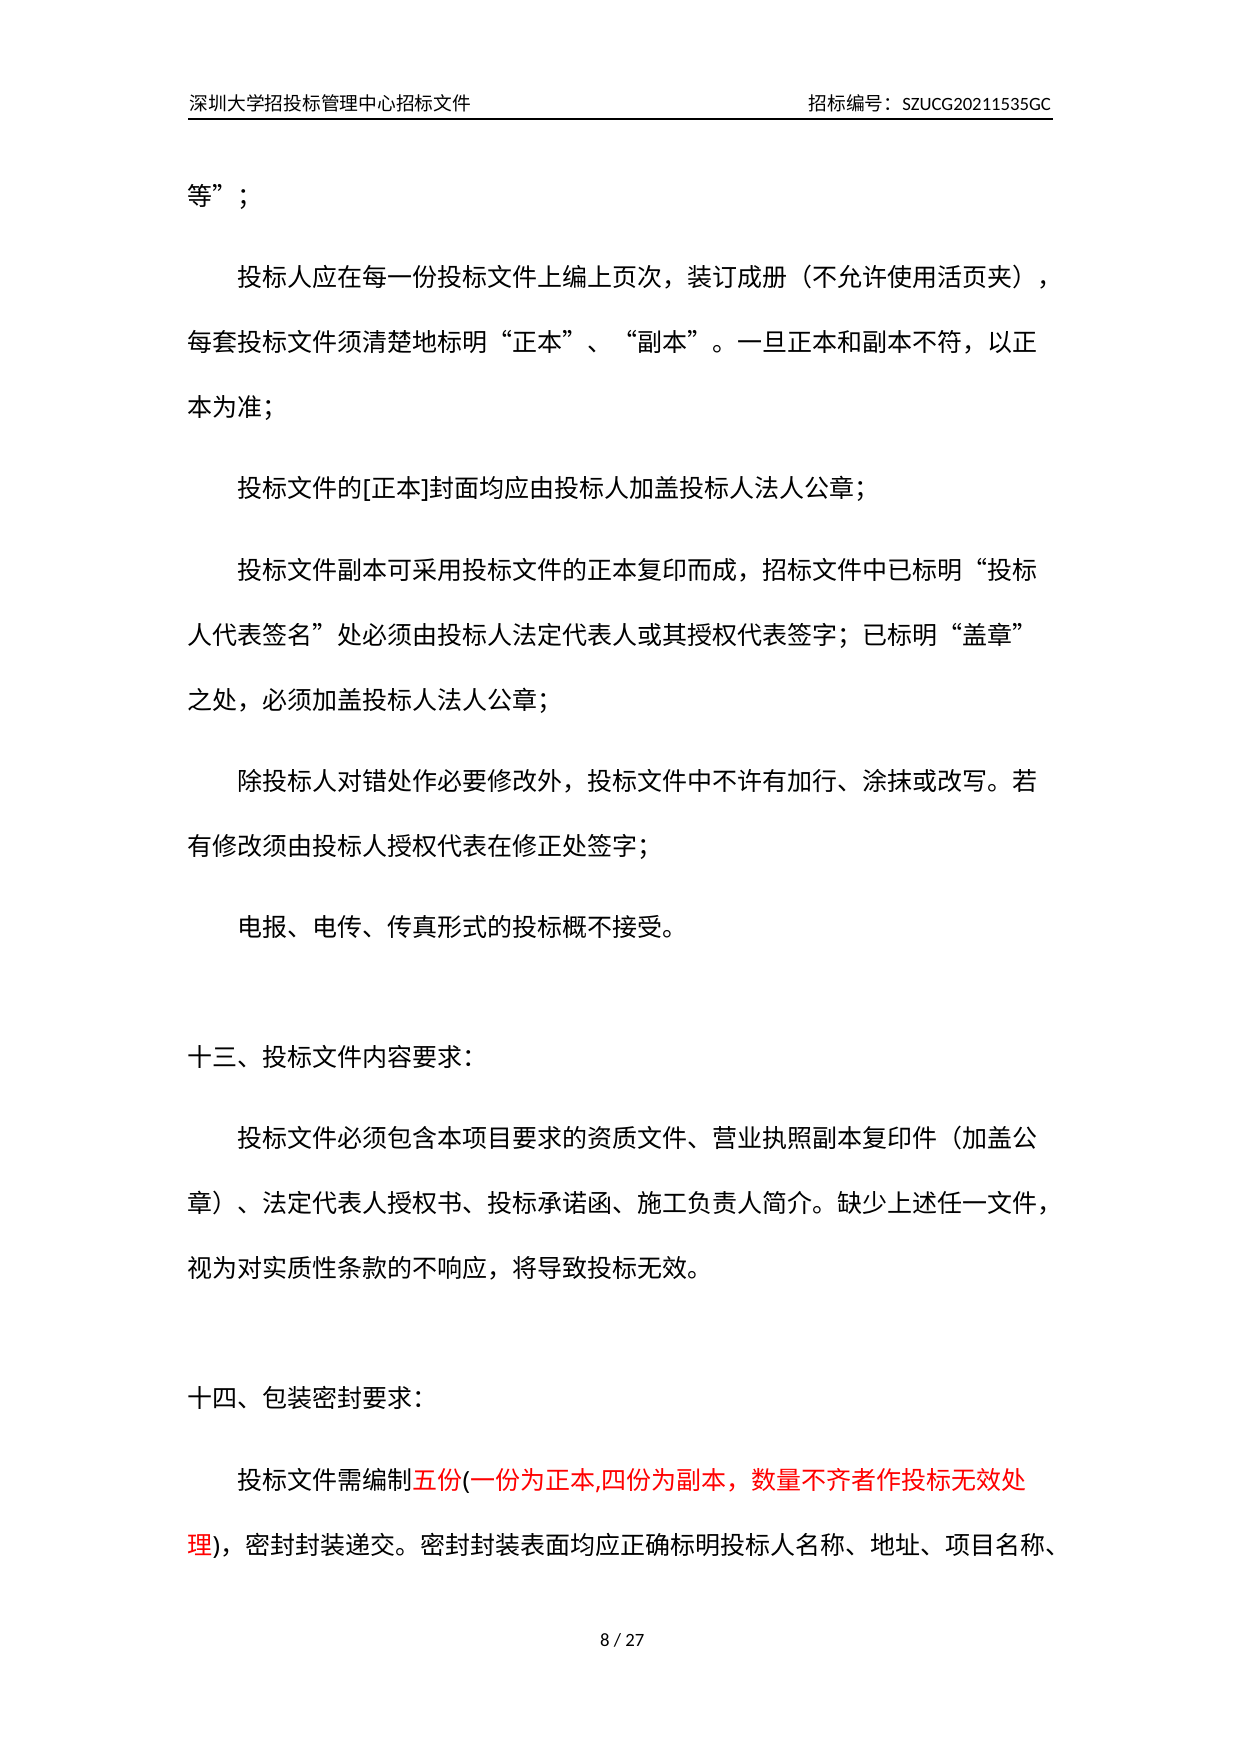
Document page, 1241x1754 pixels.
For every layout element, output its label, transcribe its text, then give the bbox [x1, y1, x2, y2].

text 投标文件副本可采用投标文件的正本复印而成，招标文件中已标明“投标人代表签名”处必须由投标人法定代表人或其授权代表签字；已标明“盖章”之处，必须加盖投标人法人公章； [187, 536, 1053, 731]
text 投标文件必须包含本项目要求的资质文件、营业执照副本复印件（加盖公章）、法定代表人授权书、投标承诺函、施工负责人简介。缺少上述任一文件，视为对实质性条款的不响应，将导致投标无效。 [187, 1104, 1053, 1299]
text 投标文件的[正本]封面均应由投标人加盖投标人法人公章； [187, 454, 1053, 519]
text 投标人应在每一份投标文件上编上页次，装订成册（不允许使用活页夹），每套投标文件须清楚地标明“正本”、“副本”。一旦正本和副本不符，以正本为准； [187, 243, 1053, 438]
text 除投标人对错处作必要修改外，投标文件中不许有加行、涂抹或改写。若有修改须由投标人授权代表在修正处签字； [187, 747, 1053, 877]
text 十四、包装密封要求： [187, 1364, 1053, 1429]
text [187, 1446, 1053, 1576]
text 电报、电传、传真形式的投标概不接受。 [187, 893, 1053, 958]
text 十三、投标文件内容要求： [187, 1023, 1053, 1088]
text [187, 162, 1053, 227]
